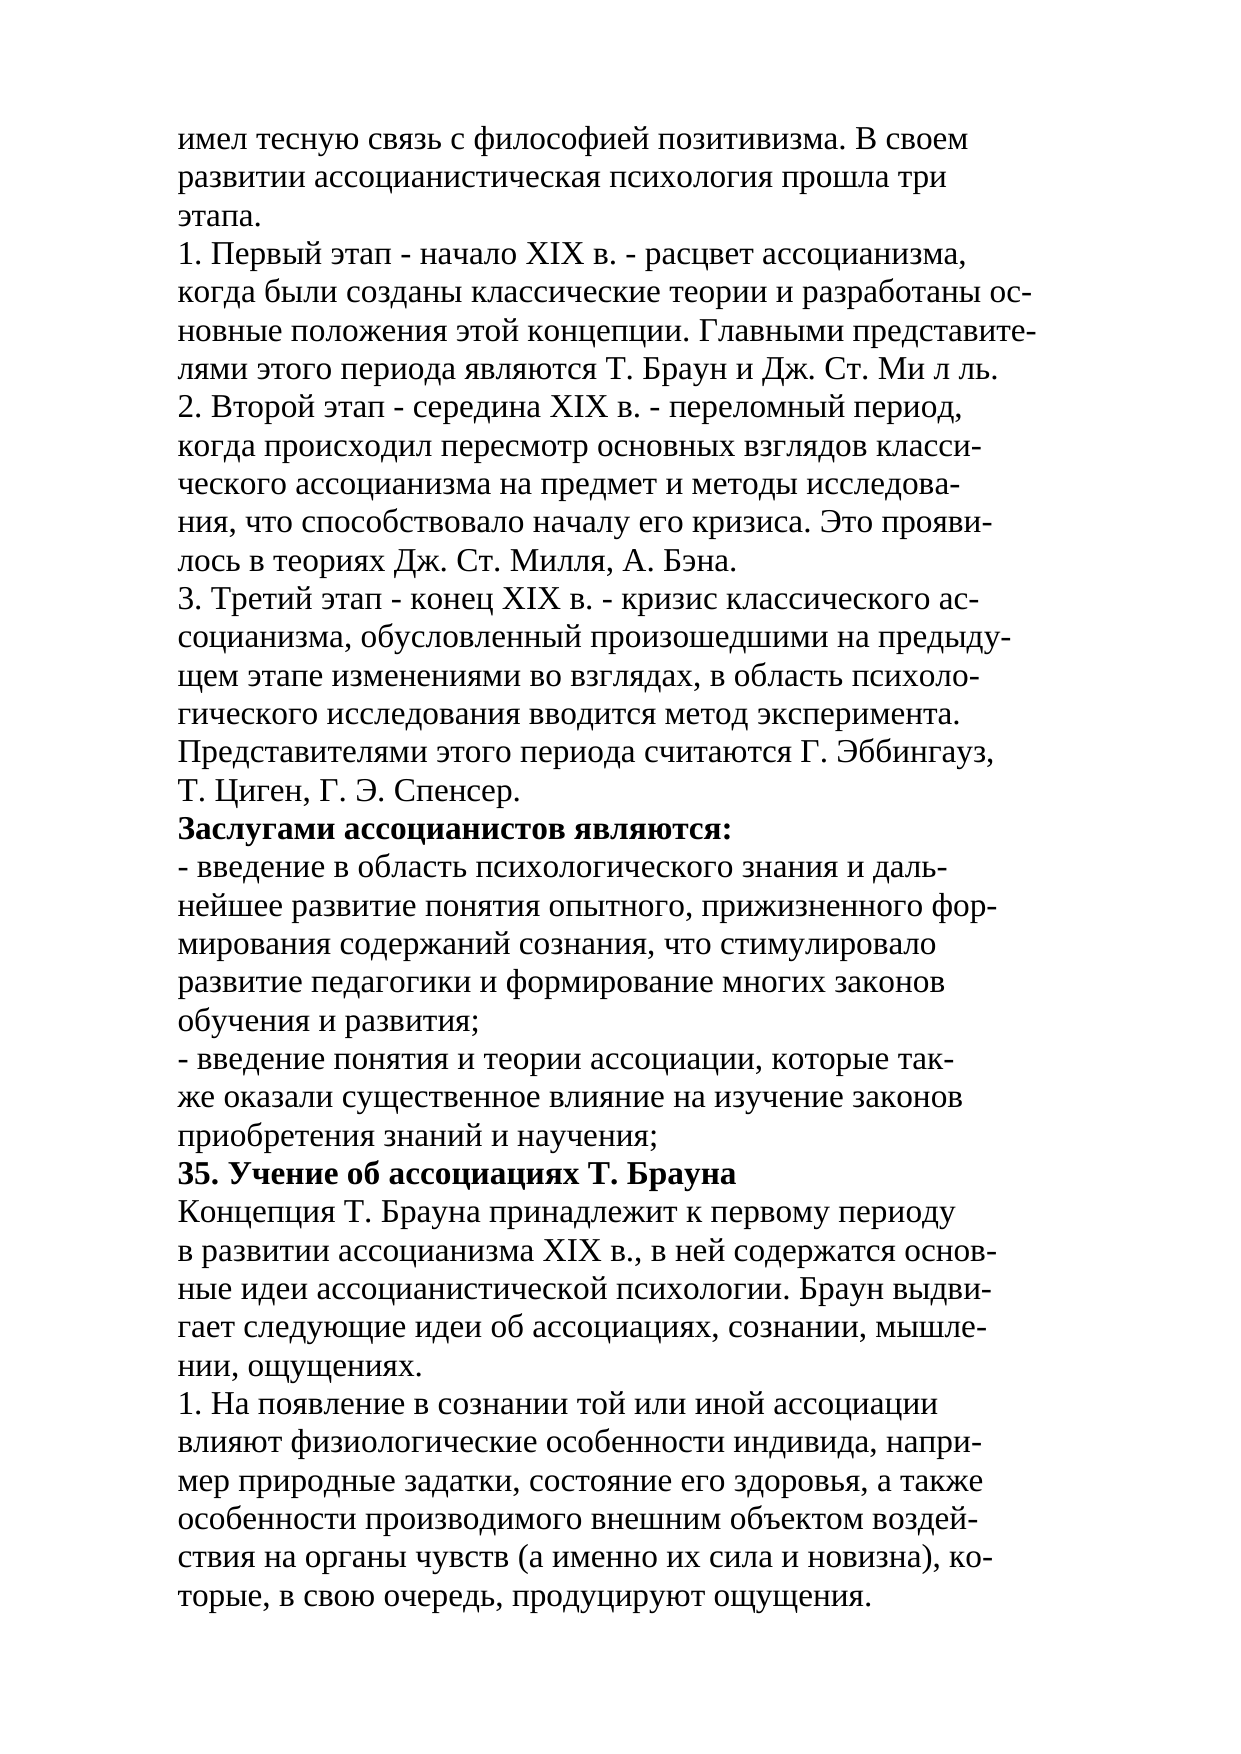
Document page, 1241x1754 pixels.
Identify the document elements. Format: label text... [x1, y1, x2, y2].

text приобретения знаний и научения; [177, 1115, 1152, 1153]
text гает следующие идеи об ассоциациях, сознании, мышле- [177, 1306, 1152, 1345]
text имел тесную связь с философией позитивизма. В своем [177, 118, 1152, 156]
text 35. Учение об ассоциациях Т. Брауна [177, 1153, 1152, 1191]
text - введение в область психологического знания и даль- [177, 846, 1152, 885]
text же оказали существенное влияние на изучение законов [177, 1076, 1152, 1115]
text 3. Третий этап - конец XIX в. - кризис классического ас- [177, 578, 1152, 616]
text Представителями этого периода считаются Г. Эббингауз, [177, 731, 1152, 770]
text Концепция Т. Брауна принадлежит к первому периоду [177, 1191, 1152, 1230]
text новные положения этой концепции. Главными представите- [177, 310, 1152, 348]
text торые, в свою очередь, продуцируют ощущения. [177, 1575, 1152, 1613]
text нии, ощущениях. [177, 1345, 1152, 1383]
text мер природные задатки, состояние его здоровья, а также [177, 1460, 1152, 1498]
text когда происходил пересмотр основных взглядов класси- [177, 425, 1152, 463]
text социанизма, обусловленный произошедшими на предыду- [177, 616, 1152, 655]
text лями этого периода являются Т. Браун и Дж. Ст. Ми л ль. [177, 348, 1152, 386]
text нейшее развитие понятия опытного, прижизненного фор- [177, 885, 1152, 923]
text в развитии ассоцианизма XIX в., в ней содержатся основ- [177, 1230, 1152, 1268]
text - введение понятия и теории ассоциации, которые так- [177, 1038, 1152, 1076]
text ные идеи ассоцианистической психологии. Браун выдви- [177, 1268, 1152, 1306]
text лось в теориях Дж. Ст. Милля, А. Бэна. [177, 540, 1152, 578]
text ния, что способствовало началу его кризиса. Это прояви- [177, 501, 1152, 540]
text щем этапе изменениями во взглядах, в область психоло- [177, 655, 1152, 693]
text влияют физиологические особенности индивида, напри- [177, 1421, 1152, 1460]
text особенности производимого внешним объектом воздей- [177, 1498, 1152, 1536]
text развитие педагогики и формирование многих законов [177, 961, 1152, 1000]
text Заслугами ассоцианистов являются: [177, 808, 1152, 846]
text обучения и развития; [177, 1000, 1152, 1038]
text 1. Первый этап - начало XIX в. - расцвет ассоцианизма, [177, 233, 1152, 271]
text ствия на органы чувств (а именно их сила и новизна), ко- [177, 1536, 1152, 1575]
text 1. На появление в сознании той или иной ассоциации [177, 1383, 1152, 1421]
text гического исследования вводится метод эксперимента. [177, 693, 1152, 731]
text Т. Циген, Г. Э. Спенсер. [177, 770, 1152, 808]
text ческого ассоцианизма на предмет и методы исследова- [177, 463, 1152, 501]
text развитии ассоцианистическая психология прошла три [177, 156, 1152, 195]
text 2. Второй этап - середина XIX в. - переломный период, [177, 386, 1152, 425]
text этапа. [177, 195, 1152, 233]
text когда были созданы классические теории и разработаны ос- [177, 271, 1152, 310]
text мирования содержаний сознания, что стимулировало [177, 923, 1152, 961]
